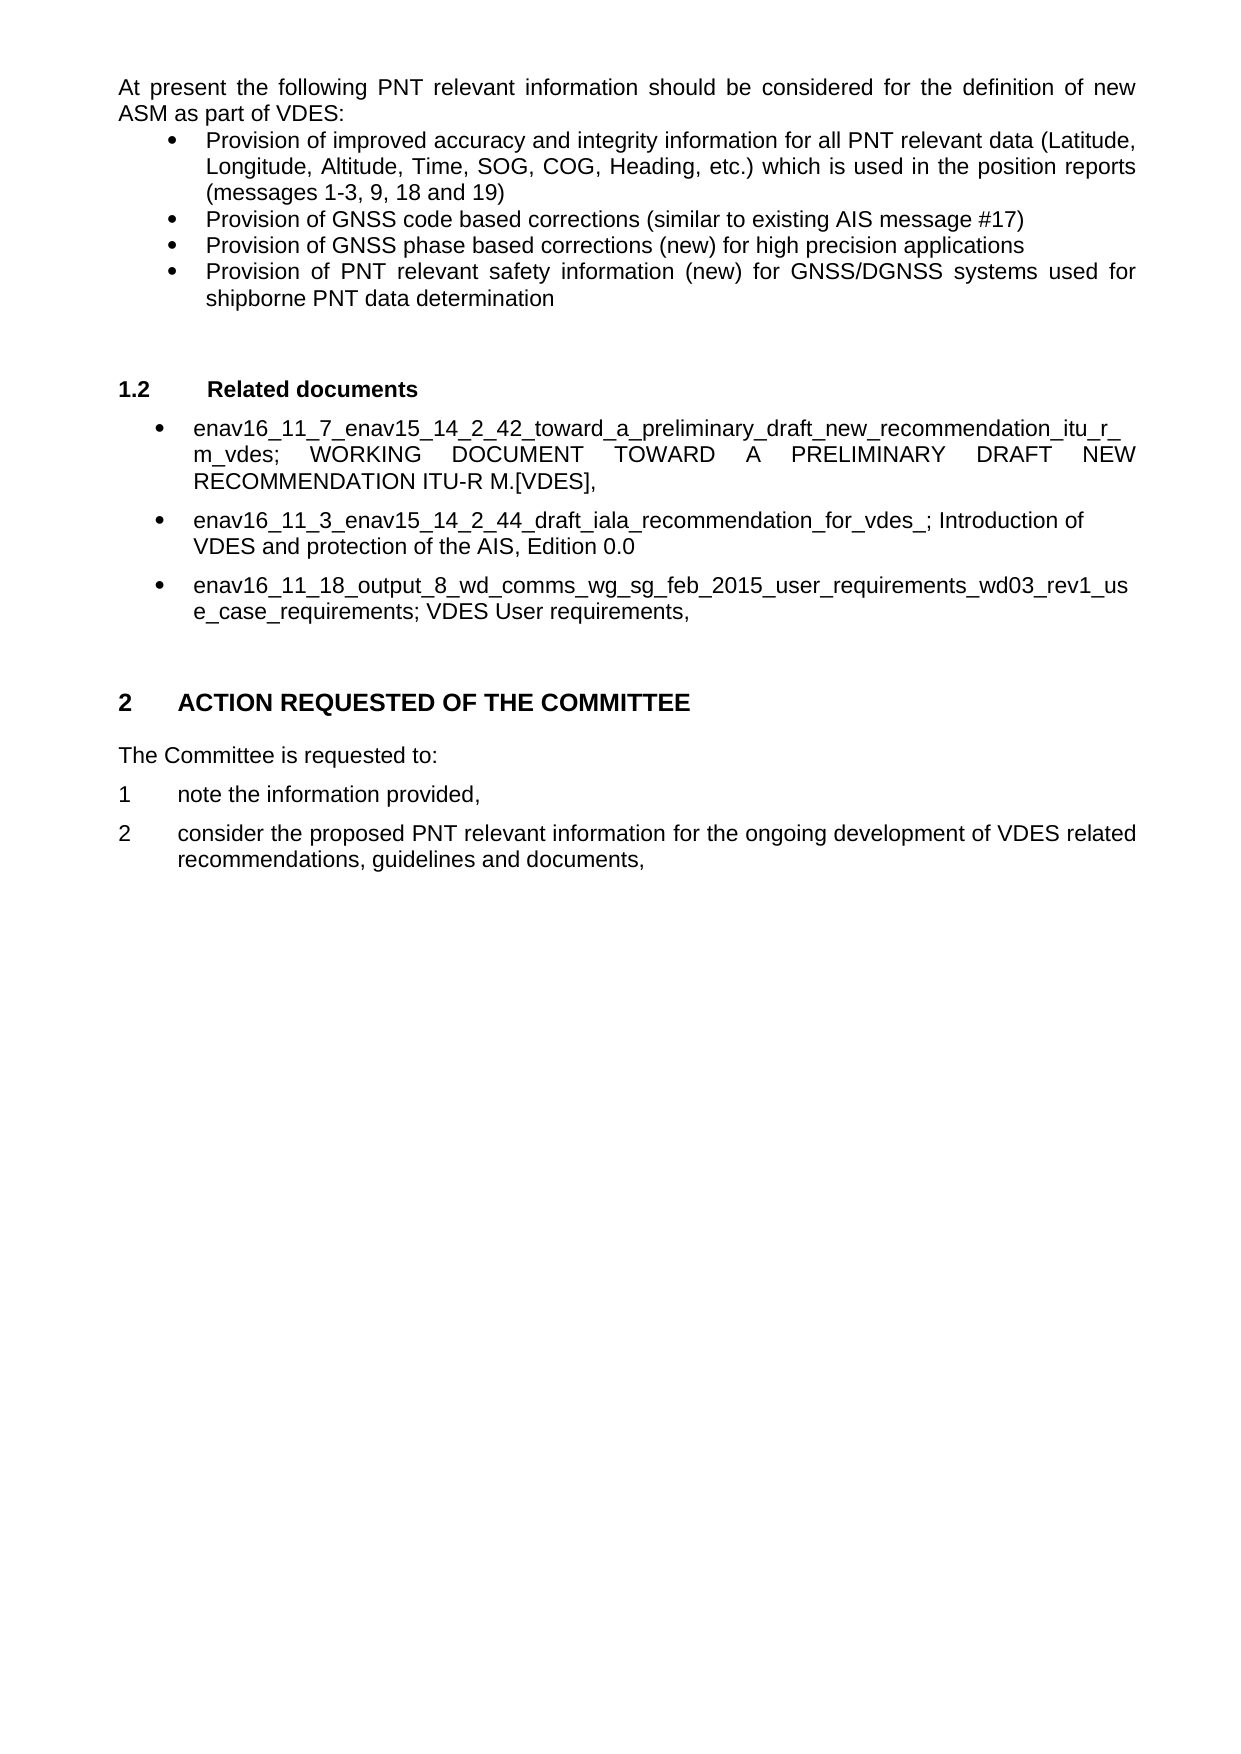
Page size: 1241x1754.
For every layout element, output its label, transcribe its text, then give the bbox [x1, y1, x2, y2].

list consider the proposed PNT relevant information for the ongoing development of VDES related recommendations, guidelines and documents, [118, 820, 1137, 873]
list note the information provided, [118, 781, 1137, 807]
list Provision of improved accuracy and integrity information for all PNT relevant data (Latitude, Longitude, Altitude, Time, SOG, COG, Heading, etc.) which is used in the position reports (messages 1-3, 9, 18 and 19) [168, 127, 1137, 206]
text At present the following PNT relevant information should be considered for the definition of new ASM as part of VDES: [118, 74, 1137, 127]
list enav16_11_7_enav15_14_2_42_toward_a_preliminary_draft_new_recommendation_itu_r_m_vdes; WORKING DOCUMENT TOWARD A PRELIMINARY DRAFT NEW RECOMMENDATION ITU-R M.[VDES], [156, 415, 1137, 494]
list enav16_11_3_enav15_14_2_44_draft_iala_recommendation_for_vdes_; Introduction of VDES and protection of the AIS, Edition 0.0 [156, 507, 1137, 559]
text The Committee is requested to: [118, 742, 1137, 768]
list Provision of GNSS phase based corrections (new) for high precision applications [168, 232, 1137, 258]
subtitle Related documents [118, 376, 1137, 403]
subtitle Action requested of the Committee [118, 688, 1137, 717]
list enav16_11_18_output_8_wd_comms_wg_sg_feb_2015_user_requirements_wd03_rev1_use_case_requirements; VDES User requirements, [156, 572, 1137, 624]
list Provision of PNT relevant safety information (new) for GNSS/DGNSS systems used for shipborne PNT data determination [168, 258, 1137, 311]
list Provision of GNSS code based corrections (similar to existing AIS message #17) [168, 206, 1137, 232]
